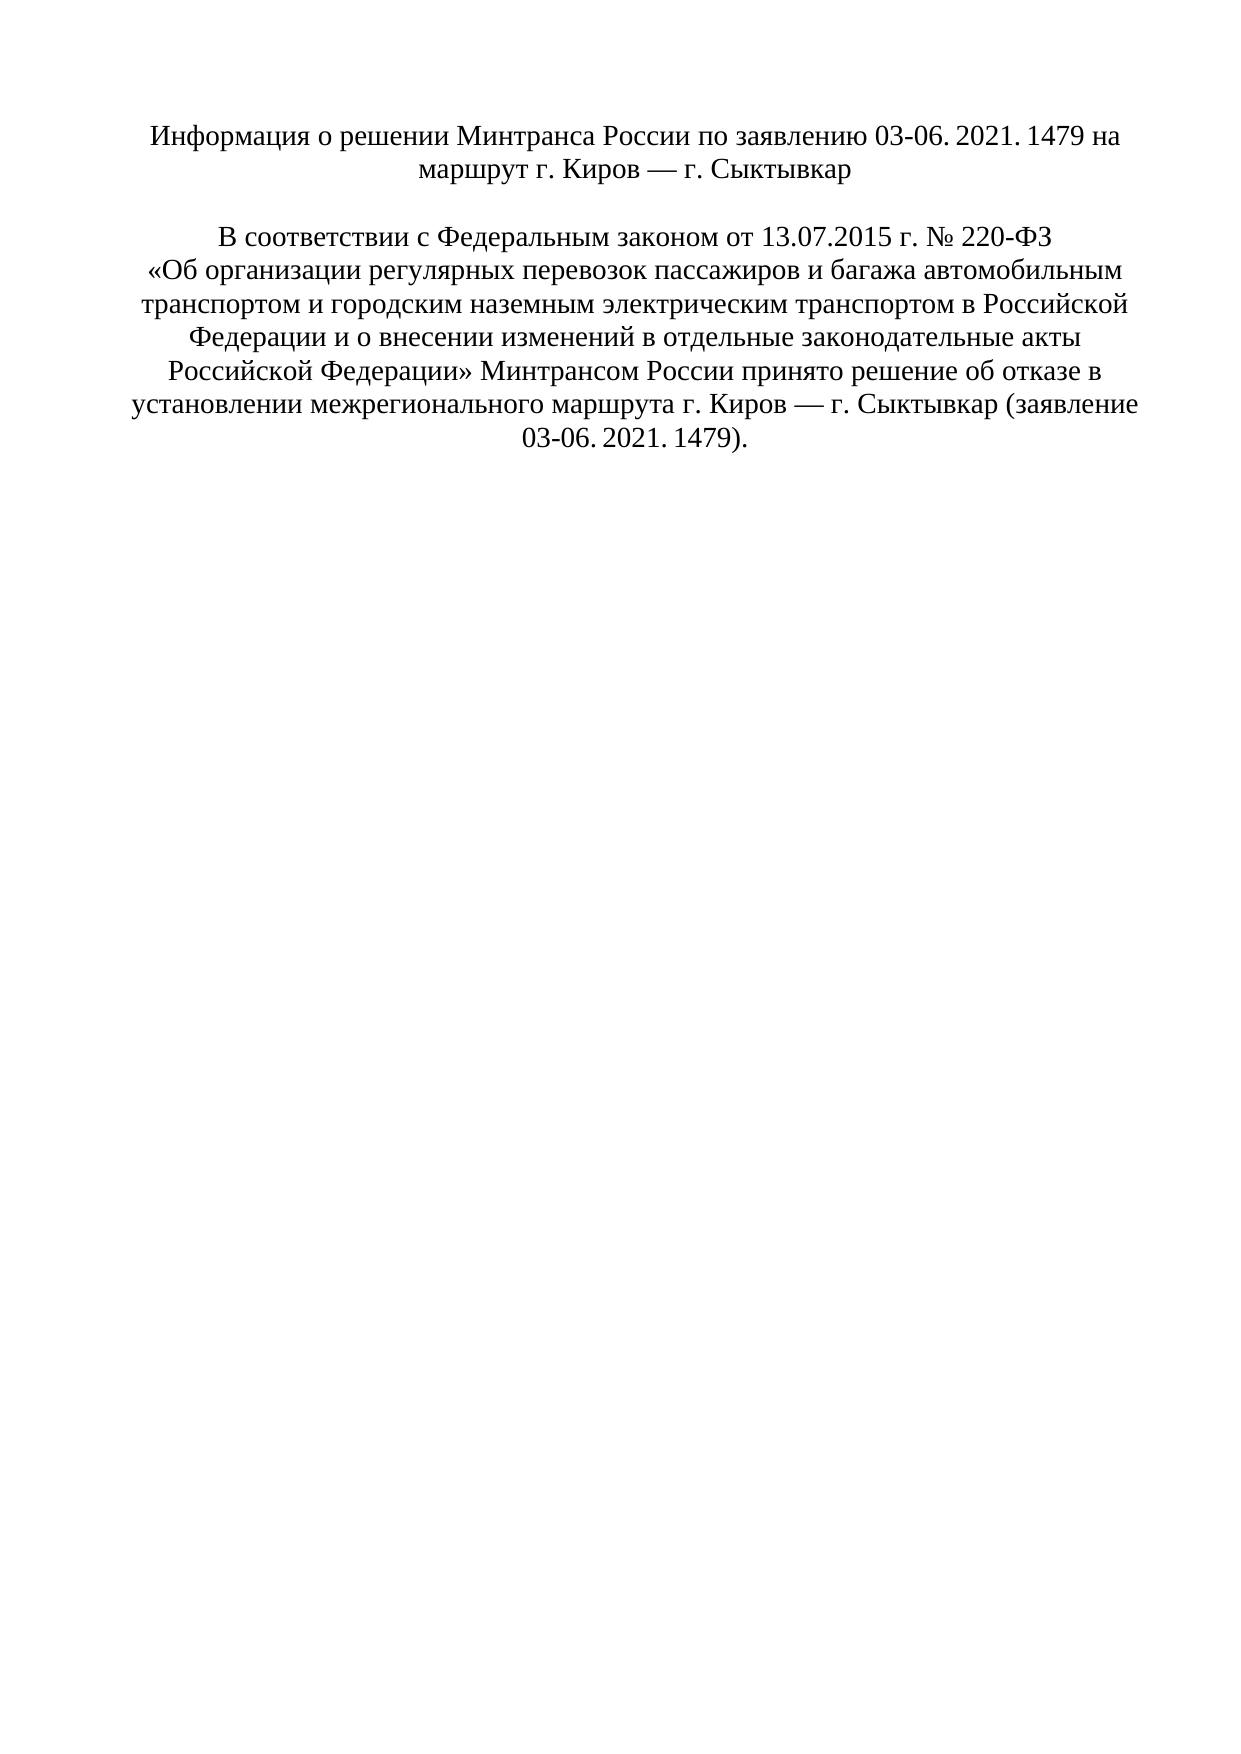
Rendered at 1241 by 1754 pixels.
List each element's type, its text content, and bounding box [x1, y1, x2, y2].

text В соответствии с Федеральным законом от 13.07.2015 г. № 220-ФЗ «Об организации регулярных перевозок пассажиров и багажа автомобильным транспортом и городским наземным электрическим транспортом в Российской Федерации и о внесении изменений в отдельные законодательные акты Российской Федерации» Минтрансом России принято решение об отказе в установлении межрегионального маршрута г. Киров — г. Сыктывкар (заявление 03-06. 2021. 1479). [118, 219, 1152, 453]
text Информация о решении Минтранса России по заявлению 03-06. 2021. 1479 на маршрут г. Киров — г. Сыктывкар [118, 118, 1152, 185]
